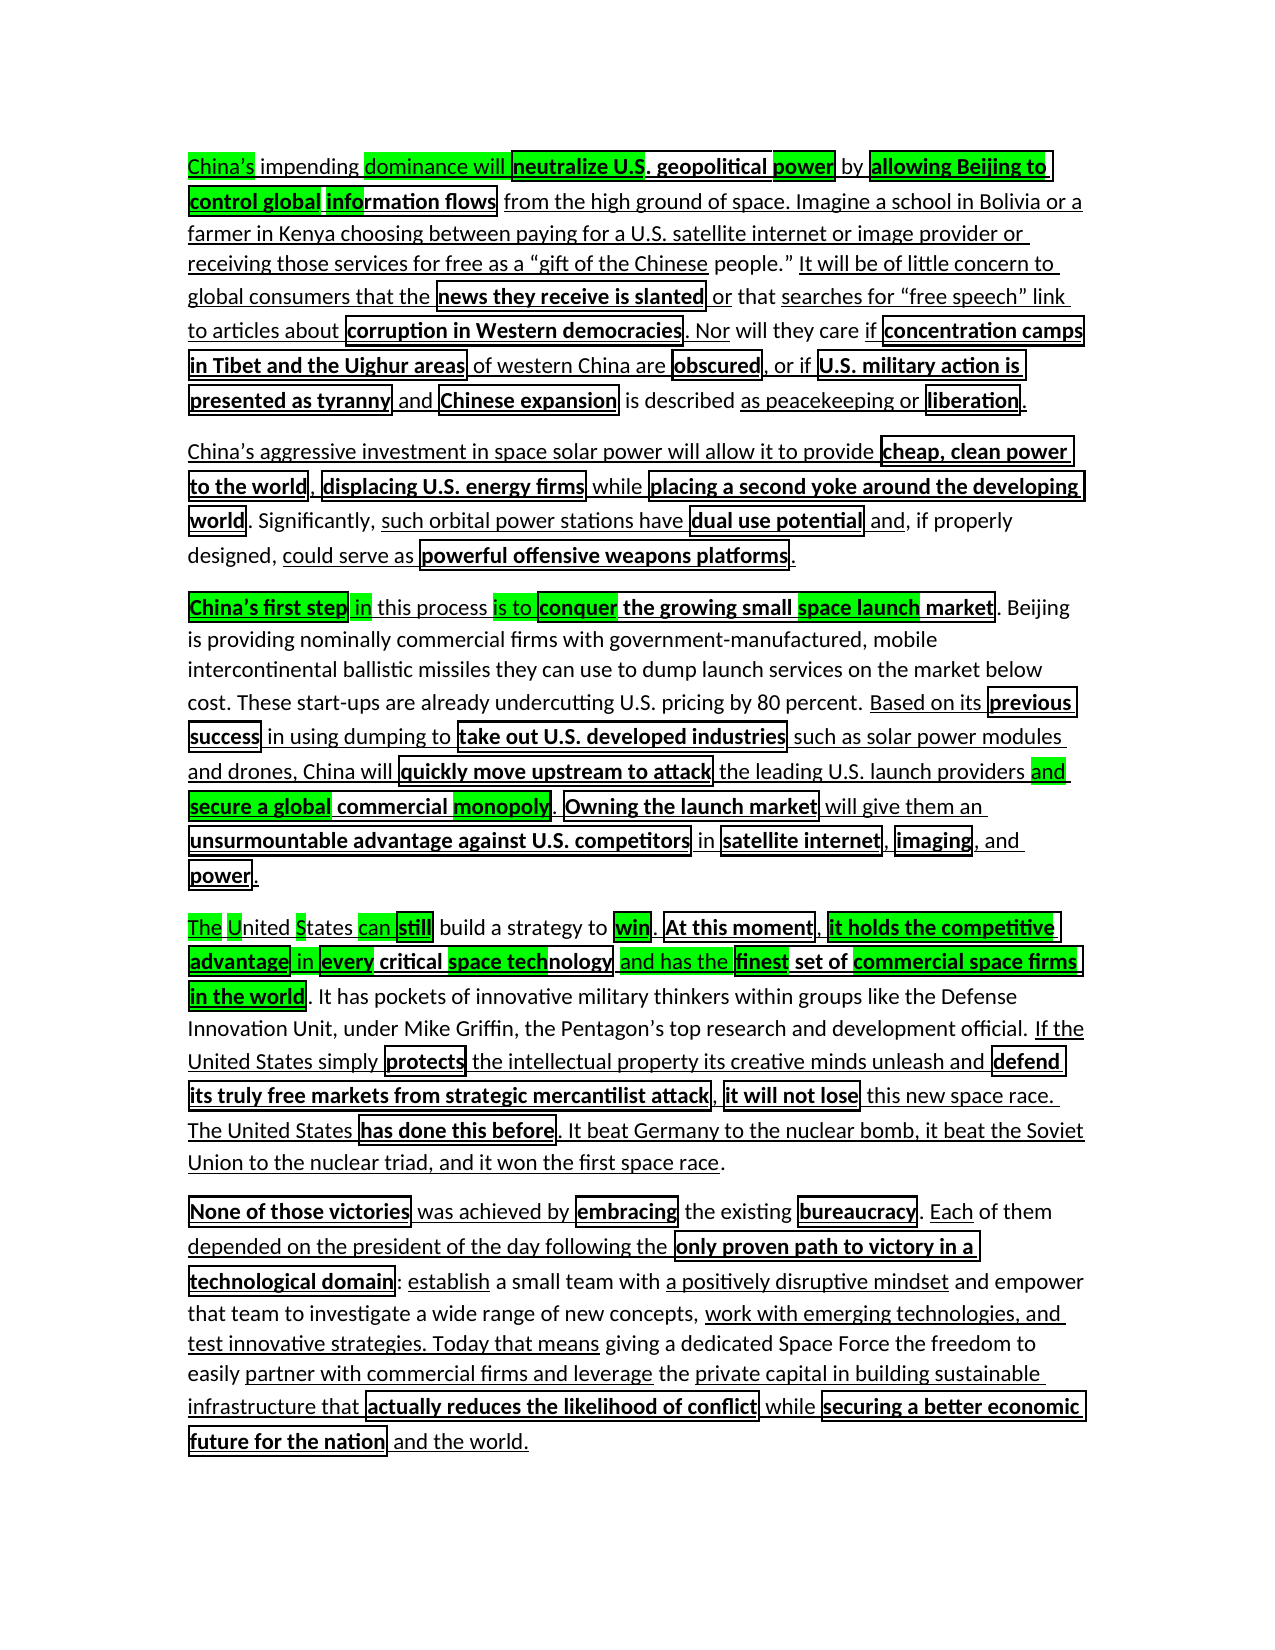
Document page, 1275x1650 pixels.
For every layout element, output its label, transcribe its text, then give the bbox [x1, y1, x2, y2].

text The United States can still build a strategy to win. At this moment, it holds the competitive advantage in every critical space technology and has the finest set of commercial space firms in the world. It has pockets of innovative military thinkers within groups like the Defense Innovation Unit, under Mike Griffin, the Pentagon’s top research and development official. If the United States simply protects the intellectual property its creative minds unleash and defend its truly free markets from strategic mercantilist attack, it will not lose this new space race. The United States has done this before. It beat Germany to the nuclear bomb, it beat the Soviet Union to the nuclear triad, and it won the first space race. [187, 911, 1087, 1177]
text China’s first step in this process is to conquer the growing small space launch market. Beijing is providing nominally commercial firms with government-manufactured, mobile intercontinental ballistic missiles they can use to dump launch services on the market below cost. These start-ups are already undercutting U.S. pricing by 80 percent. Based on its previous success in using dumping to take out U.S. developed industries such as solar power modules and drones, China will quickly move upstream to attack the leading U.S. launch providers and secure a global commercial monopoly. Owning the launch market will give them an unsurmountable advantage against U.S. competitors in satellite internet, imaging, and power. [187, 591, 1087, 891]
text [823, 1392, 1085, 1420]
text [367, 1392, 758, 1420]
text None of those victories was achieved by embracing the existing bureaucracy. Each of them depended on the president of the day following the only proven path to victory in a technological domain: establish a small team with a positively disruptive mindset and empower that team to investigate a wide range of new concepts, work with emerging technologies, and test innovative strategies. Today that means giving a dedicated Space Force the freedom to easily partner with commercial firms and leverage the private capital in building sustainable infrastructure that actually reduces the likelihood of conflict while securing a better economic future for the nation and the world. [187, 1195, 1087, 1416]
text China’s impending dominance will neutralize U.S. geopolitical power by allowing Beijing to control global information flows from the high ground of space. Imagine a school in Bolivia or a farmer in Kenya choosing between paying for a U.S. satellite internet or image provider or receiving those services for free as a “gift of the Chinese people.” It will be of little concern to global consumers that the news they receive is slanted or that searches for “free speech” link to articles about corruption in Western democracies. Nor will they care if concentration camps in Tibet and the Uighur areas of western China are obscured, or if U.S. military action is presented as tyranny and Chinese expansion is described as peacekeeping or liberation. [187, 150, 1087, 416]
text China’s aggressive investment in space solar power will allow it to provide cheap, clean power to the world, displacing U.S. energy firms while placing a second yoke around the developing world. Significantly, such orbital power stations have dual use potential and, if properly designed, could serve as powerful offensive weapons platforms. [187, 435, 1087, 571]
